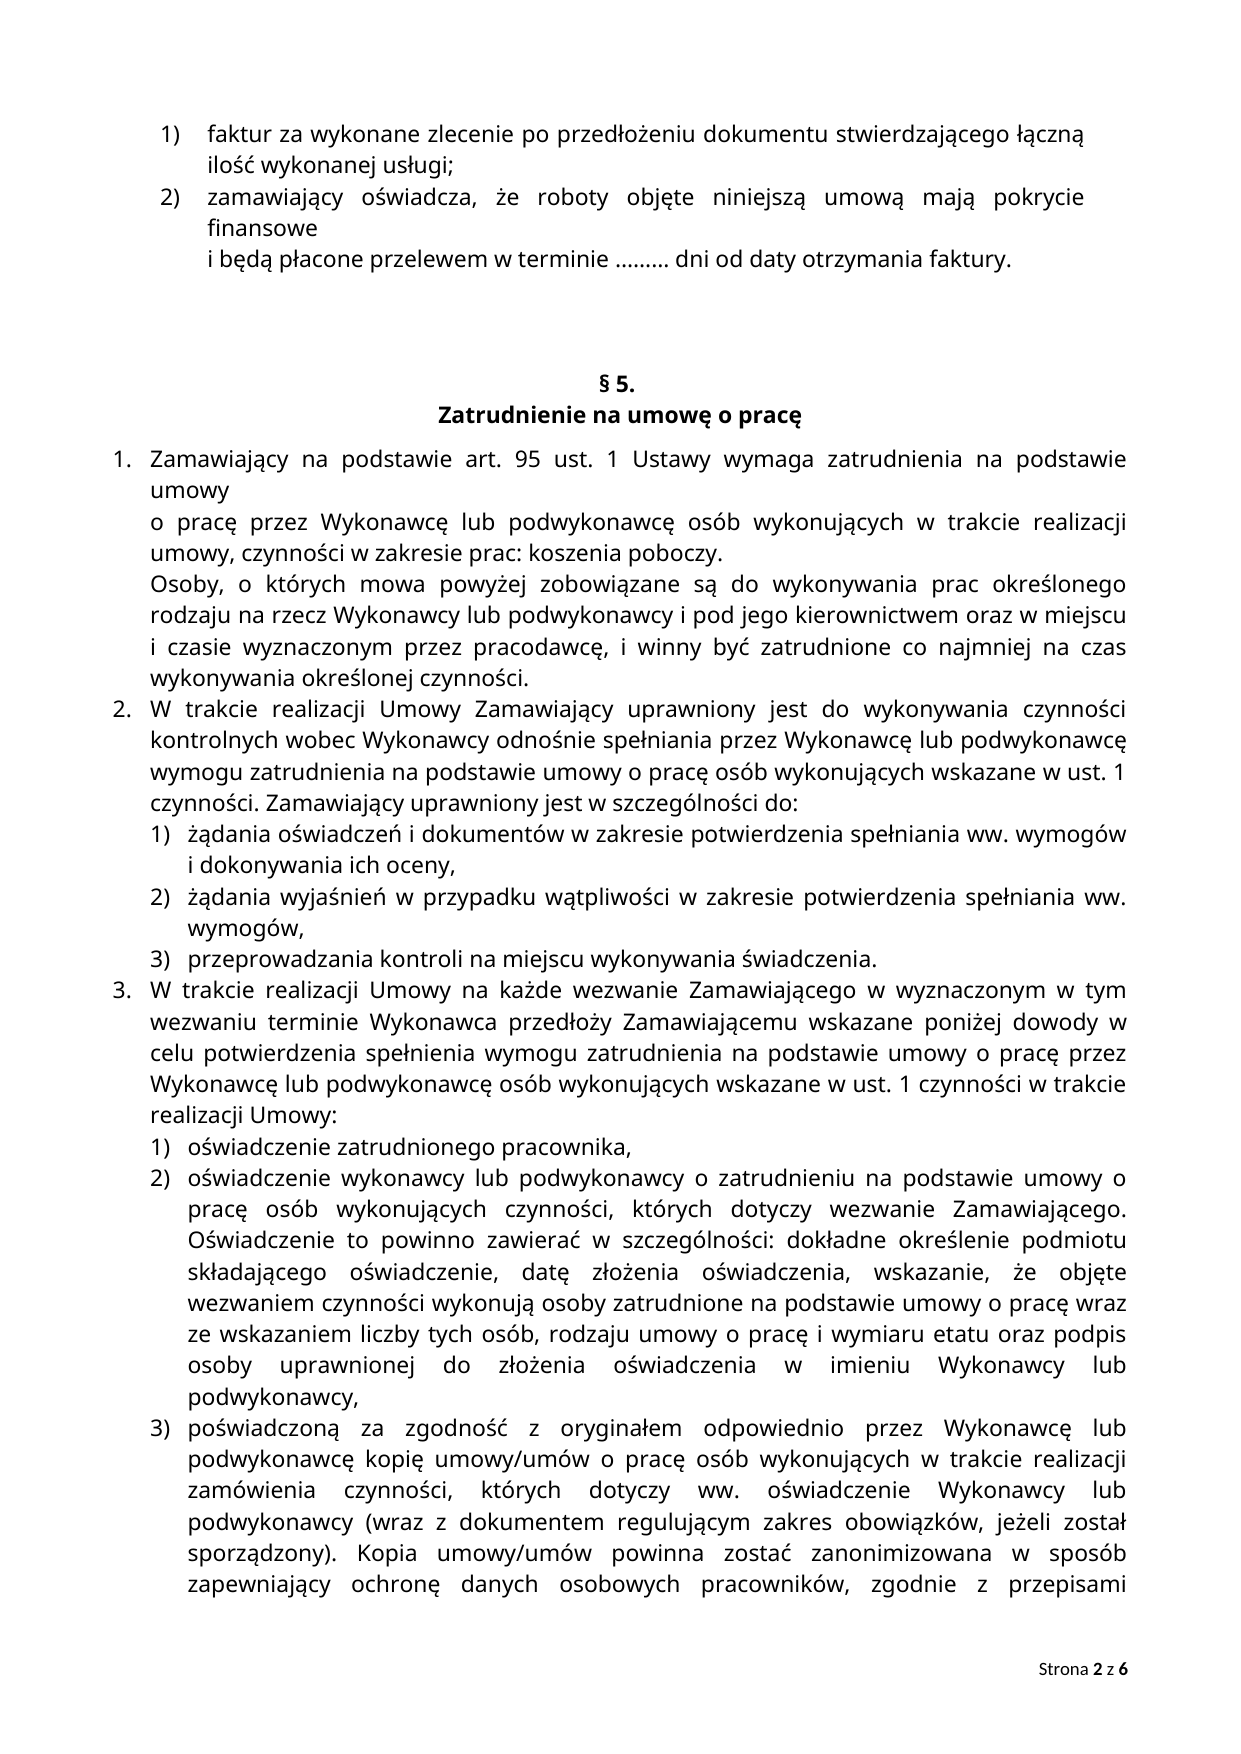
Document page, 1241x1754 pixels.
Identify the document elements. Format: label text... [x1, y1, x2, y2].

list zamawiający oświadcza, że roboty objęte niniejszą umową mają pokrycie finansowe i będą płacone przelewem w terminie ……… dni od daty otrzymania faktury. [160, 181, 1086, 274]
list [150, 1412, 1128, 1599]
list oświadczenie zatrudnionego pracownika, [150, 1131, 1128, 1162]
text Zatrudnienie na umowę o pracę [112, 399, 1128, 431]
list żądania oświadczeń i dokumentów w zakresie potwierdzenia spełniania ww. wymogów i dokonywania ich oceny, [150, 818, 1128, 881]
list żądania wyjaśnień w przypadku wątpliwości w zakresie potwierdzenia spełniania ww. wymogów, [150, 881, 1128, 943]
list oświadczenie wykonawcy lub podwykonawcy o zatrudnieniu na podstawie umowy o pracę osób wykonujących czynności, których dotyczy wezwanie Zamawiającego. Oświadczenie to powinno zawierać w szczególności: dokładne określenie podmiotu składającego oświadczenie, datę złożenia oświadczenia, wskazanie, że objęte wezwaniem czynności wykonują osoby zatrudnione na podstawie umowy o pracę wraz ze wskazaniem liczby tych osób, rodzaju umowy o pracę i wymiaru etatu oraz podpis osoby uprawnionej do złożenia oświadczenia w imieniu Wykonawcy lub podwykonawcy, [150, 1162, 1128, 1412]
list przeprowadzania kontroli na miejscu wykonywania świadczenia. [150, 943, 1128, 974]
list W trakcie realizacji Umowy Zamawiający uprawniony jest do wykonywania czynności kontrolnych wobec Wykonawcy odnośnie spełniania przez Wykonawcę lub podwykonawcę wymogu zatrudnienia na podstawie umowy o pracę osób wykonujących wskazane w ust. 1 czynności. Zamawiający uprawniony jest w szczególności do: [112, 693, 1128, 818]
text Osoby, o których mowa powyżej zobowiązane są do wykonywania prac określonego rodzaju na rzecz Wykonawcy lub podwykonawcy i pod jego kierownictwem oraz w miejscu i czasie wyznaczonym przez pracodawcę, i winny być zatrudnione co najmniej na czas wykonywania określonej czynności. [150, 568, 1128, 693]
list Zamawiający na podstawie art. 95 ust. 1 Ustawy wymaga zatrudnienia na podstawie umowy o pracę przez Wykonawcę lub podwykonawcę osób wykonujących w trakcie realizacji umowy, czynności w zakresie prac: koszenia poboczy. [112, 443, 1128, 568]
text § 5. [112, 368, 1121, 399]
list faktur za wykonane zlecenie po przedłożeniu dokumentu stwierdzającego łączną ilość wykonanej usługi; [160, 118, 1086, 181]
list W trakcie realizacji Umowy na każde wezwanie Zamawiającego w wyznaczonym w tym wezwaniu terminie Wykonawca przedłoży Zamawiającemu wskazane poniżej dowody w celu potwierdzenia spełnienia wymogu zatrudnienia na podstawie umowy o pracę przez Wykonawcę lub podwykonawcę osób wykonujących wskazane w ust. 1 czynności w trakcie realizacji Umowy: [112, 974, 1128, 1131]
